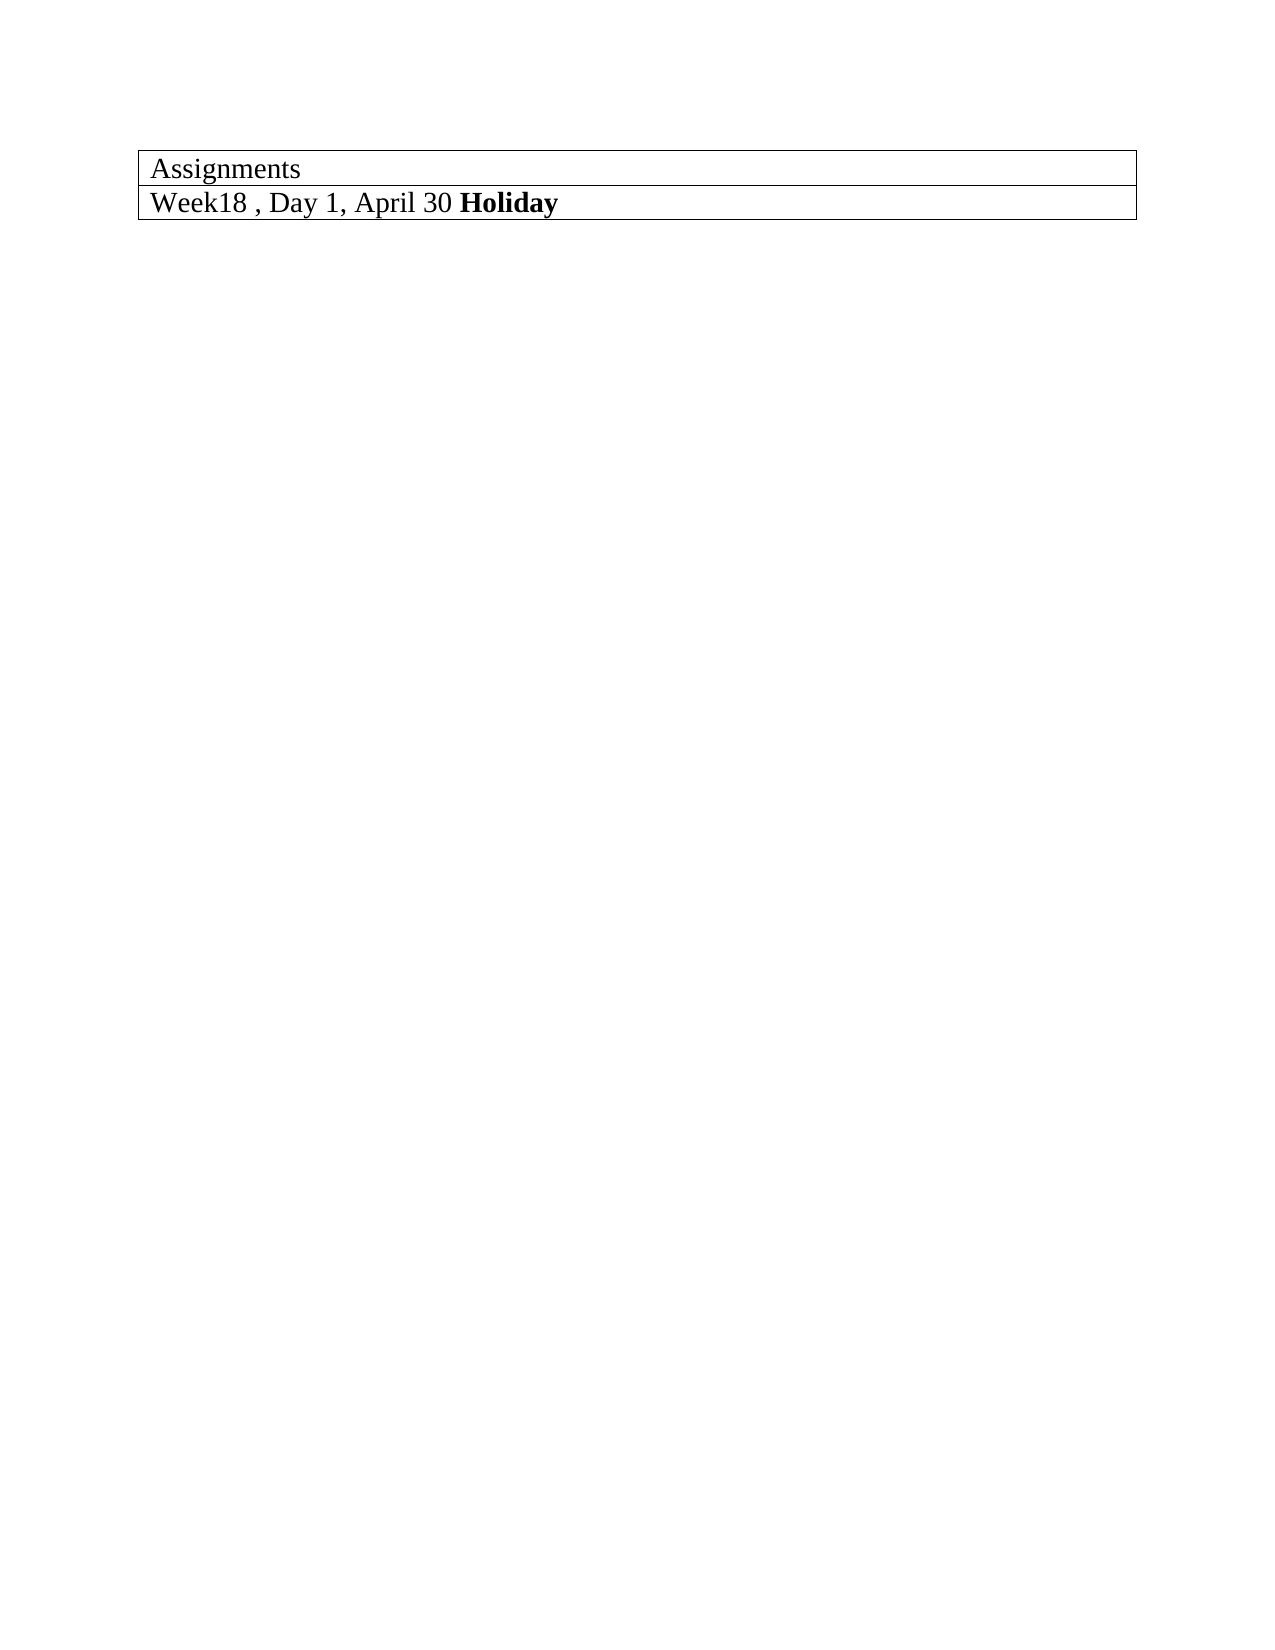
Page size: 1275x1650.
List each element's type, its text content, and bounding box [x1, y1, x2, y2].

table_cell Assignments [139, 151, 1136, 184]
table_cell Week18 , Day 1, April 30 Holiday [139, 186, 1136, 219]
